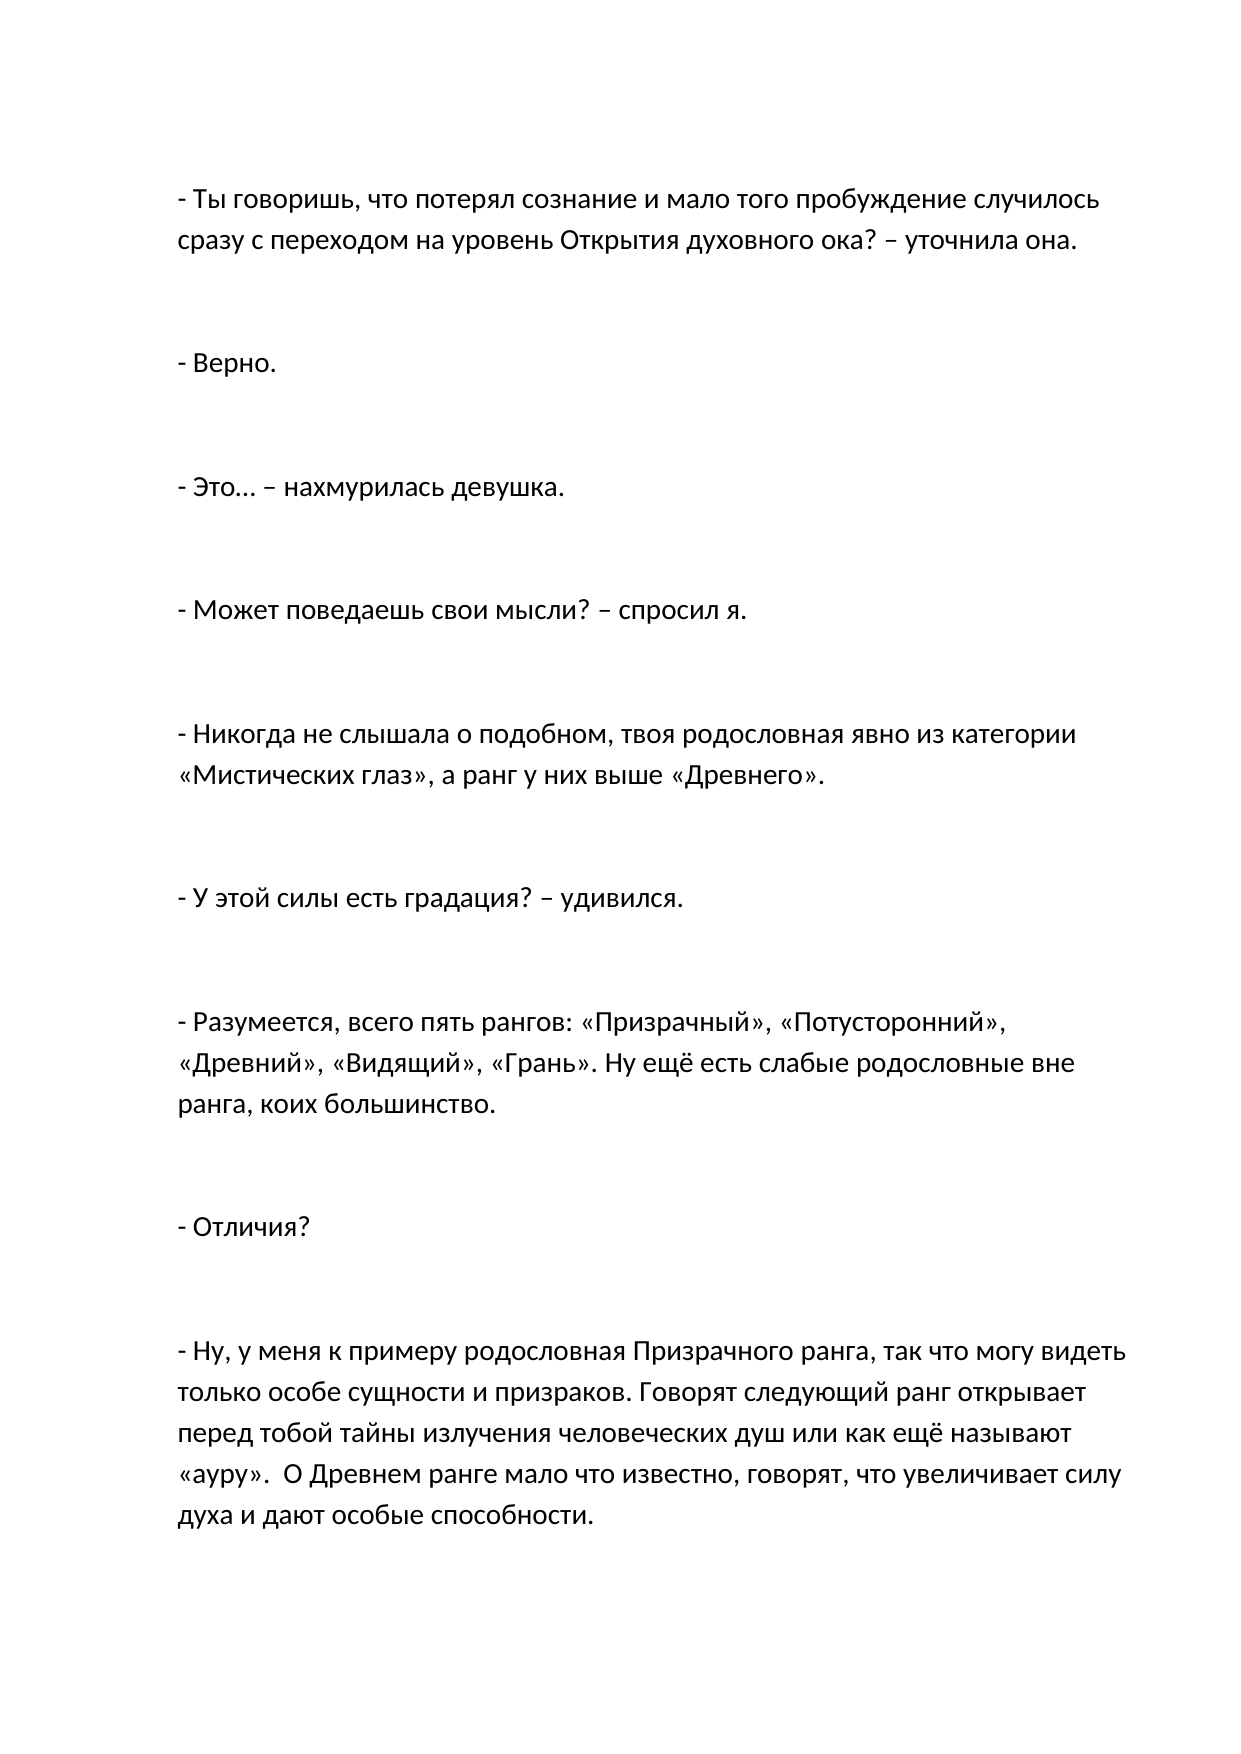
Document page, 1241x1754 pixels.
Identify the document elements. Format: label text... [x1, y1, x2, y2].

text - У этой силы есть градация? – удивился. [177, 879, 1152, 915]
text - Верно. [177, 344, 1152, 380]
text - Ну, у меня к примеру родословная Призрачного ранга, так что могу видеть только особе сущности и призраков. Говорят следующий ранг открывает перед тобой тайны излучения человеческих душ или как ещё называют «ауру». О Древнем ранге мало что известно, говорят, что увеличивает силу духа и дают особые способности. [177, 1332, 1152, 1531]
text - Отличия? [177, 1208, 1152, 1244]
text - Разумеется, всего пять рангов: «Призрачный», «Потусторонний», «Древний», «Видящий», «Грань». Ну ещё есть слабые родословные вне ранга, коих большинство. [177, 1003, 1152, 1121]
text - Может поведаешь свои мысли? – спросил я. [177, 591, 1152, 627]
text - Ты говоришь, что потерял сознание и мало того пробуждение случилось сразу с переходом на уровень Открытия духовного ока? – уточнила она. [177, 180, 1152, 256]
text - Это… – нахмурилась девушка. [177, 468, 1152, 503]
text - Никогда не слышала о подобном, твоя родословная явно из категории «Мистических глаз», а ранг у них выше «Древнего». [177, 715, 1152, 792]
